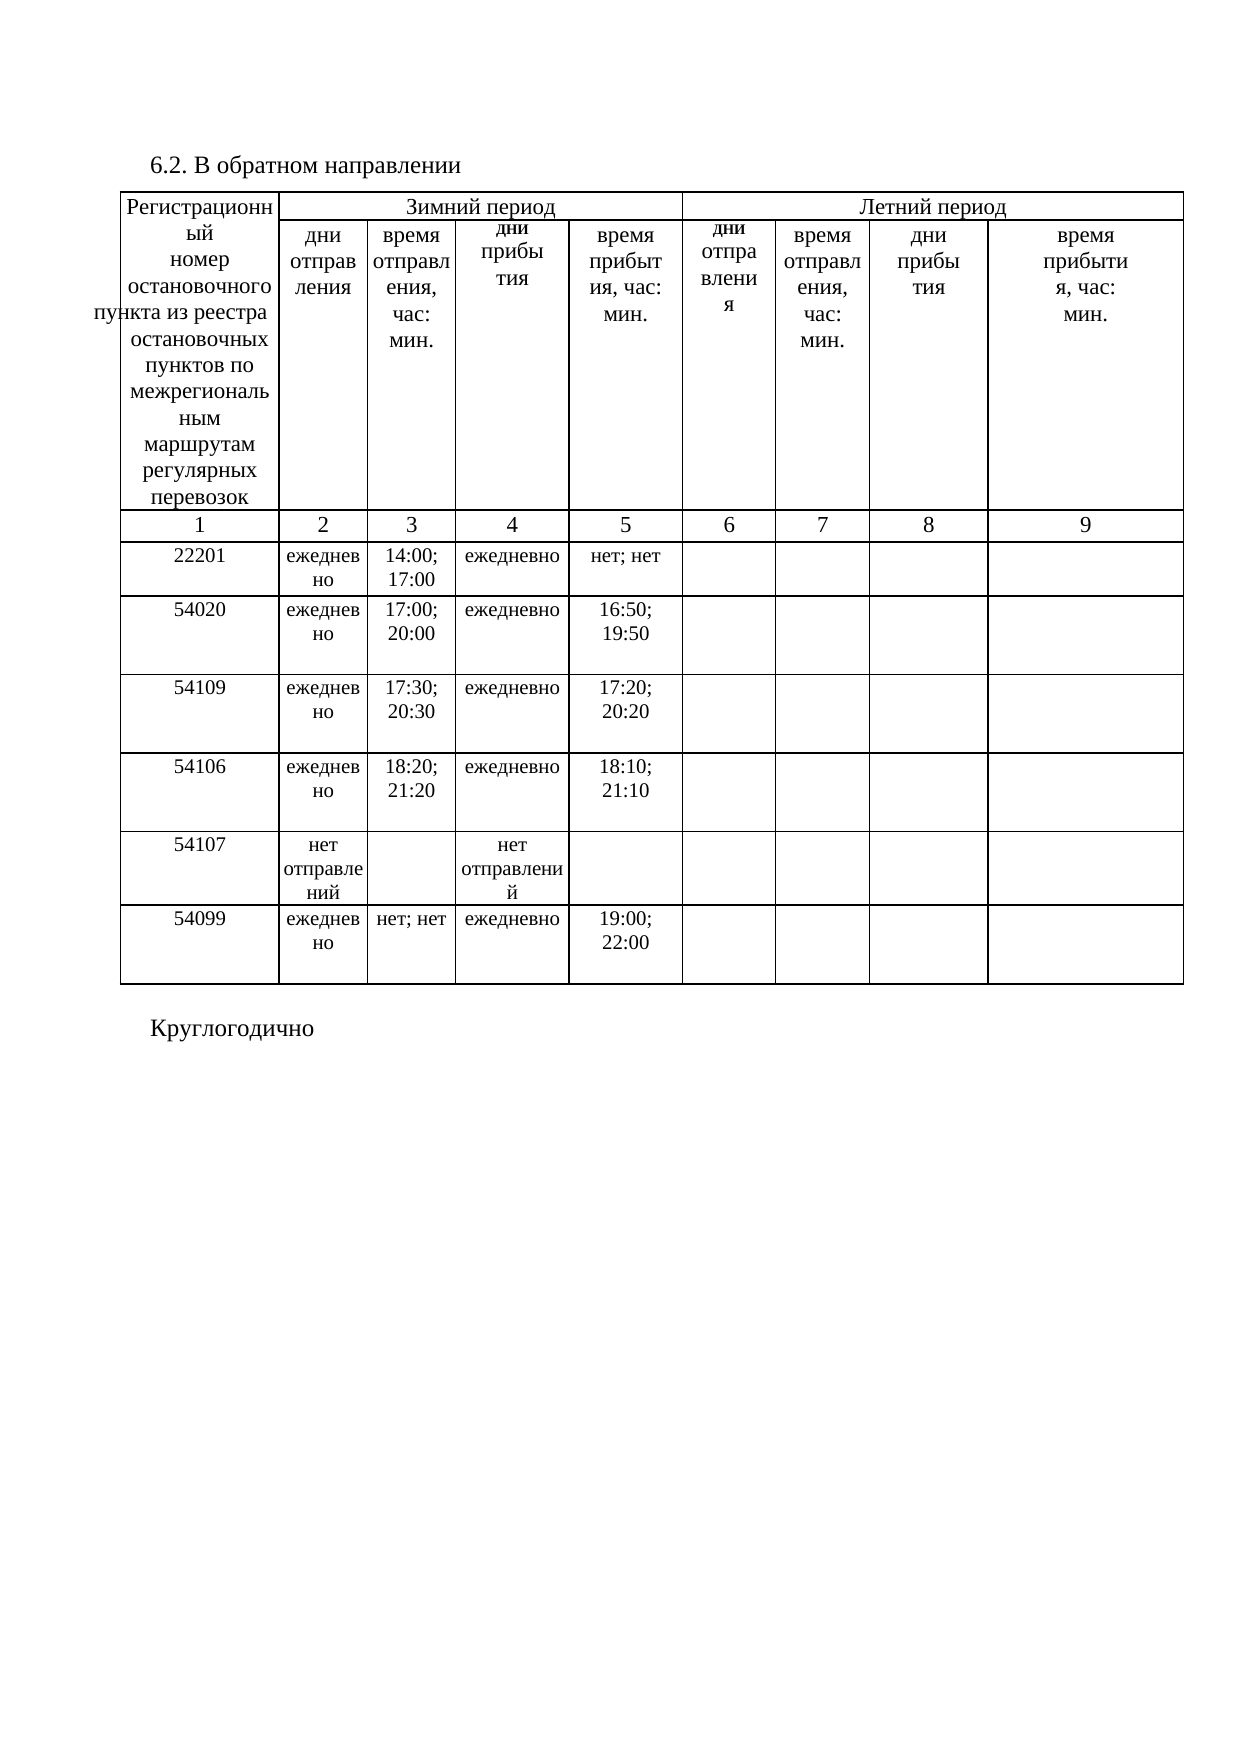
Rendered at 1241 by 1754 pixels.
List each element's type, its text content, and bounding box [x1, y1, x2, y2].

table_cell дни прибы тия [870, 221, 987, 509]
table_cell ежедневно [456, 754, 568, 831]
table_cell 17:20; 20:20 [570, 675, 682, 752]
table_cell 19:00; 22:00 [570, 906, 682, 983]
table_cell [776, 543, 869, 595]
text 6.2. В обратном направлении [150, 150, 1090, 179]
table_cell [989, 675, 1183, 752]
table_cell [870, 597, 987, 674]
table_cell ежедневно [456, 906, 568, 983]
table_cell [776, 597, 869, 674]
table_header Летний период [683, 193, 1183, 219]
table_cell [989, 543, 1183, 595]
table_cell [683, 597, 775, 674]
table_cell [870, 675, 987, 752]
table_cell 14:00; 17:00 [368, 543, 455, 595]
table_cell ежедневно [280, 906, 367, 983]
table_cell нет отправлений [280, 832, 367, 904]
table_header Регистрационный номер остановочного пункта из реестра остановочных пунктов по межрегиональным маршрутам регулярных перевозок [121, 193, 278, 509]
table_cell [683, 906, 775, 983]
table_cell 54107 [121, 832, 278, 904]
table_cell 1 [121, 511, 278, 541]
table_cell ДНИ отпра влени я [683, 221, 775, 509]
table_cell 54099 [121, 906, 278, 983]
table_cell [776, 832, 869, 904]
table_cell ежедневно [280, 675, 367, 752]
table_cell 5 [570, 511, 682, 541]
table_cell [989, 597, 1183, 674]
text Круглогодично [150, 1013, 1090, 1042]
table_cell время отправл ения, час: мин. [368, 221, 455, 509]
table_header Зимний период [280, 193, 682, 219]
table_cell ДНИ прибы тия [456, 221, 568, 509]
table_cell нет отправлений [456, 832, 568, 904]
table_cell время прибыти я, час: мин. [989, 221, 1183, 509]
table_cell [989, 906, 1183, 983]
table_cell [870, 906, 987, 983]
table_cell ежедневно [456, 675, 568, 752]
table_cell [683, 675, 775, 752]
table_cell ежедневно [456, 543, 568, 595]
table_cell 9 [989, 511, 1183, 541]
table_cell [870, 754, 987, 831]
table_cell 18:10; 21:10 [570, 754, 682, 831]
table_cell ежедневно [280, 597, 367, 674]
table_cell 54020 [121, 597, 278, 674]
table_cell [989, 754, 1183, 831]
table_cell 4 [456, 511, 568, 541]
table_cell 54109 [121, 675, 278, 752]
table_cell [683, 832, 775, 904]
table_cell 18:20; 21:20 [368, 754, 455, 831]
table_cell [570, 832, 682, 904]
table_cell [683, 543, 775, 595]
table_cell ежедневно [280, 754, 367, 831]
table_cell [683, 754, 775, 831]
table_cell [368, 832, 455, 904]
table_cell 7 [776, 511, 869, 541]
table_cell 54106 [121, 754, 278, 831]
table_cell нет; нет [570, 543, 682, 595]
table_cell ежедневно [280, 543, 367, 595]
table_cell [776, 675, 869, 752]
table_cell [776, 906, 869, 983]
table_cell 2 [280, 511, 367, 541]
table_cell 6 [683, 511, 775, 541]
table_cell [870, 543, 987, 595]
table_cell дни отправ ления [280, 221, 367, 509]
table_cell [989, 832, 1183, 904]
table_cell время прибыт ия, час: мин. [570, 221, 682, 509]
table_cell [870, 832, 987, 904]
table_cell ежедневно [456, 597, 568, 674]
table_cell 22201 [121, 543, 278, 595]
table_cell 17:30; 20:30 [368, 675, 455, 752]
table_cell 8 [870, 511, 987, 541]
table_cell 16:50; 19:50 [570, 597, 682, 674]
table_cell 3 [368, 511, 455, 541]
table_cell нет; нет [368, 906, 455, 983]
table_cell [776, 754, 869, 831]
table_cell время отправл ения, час: мин. [776, 221, 869, 509]
table_cell 17:00; 20:00 [368, 597, 455, 674]
